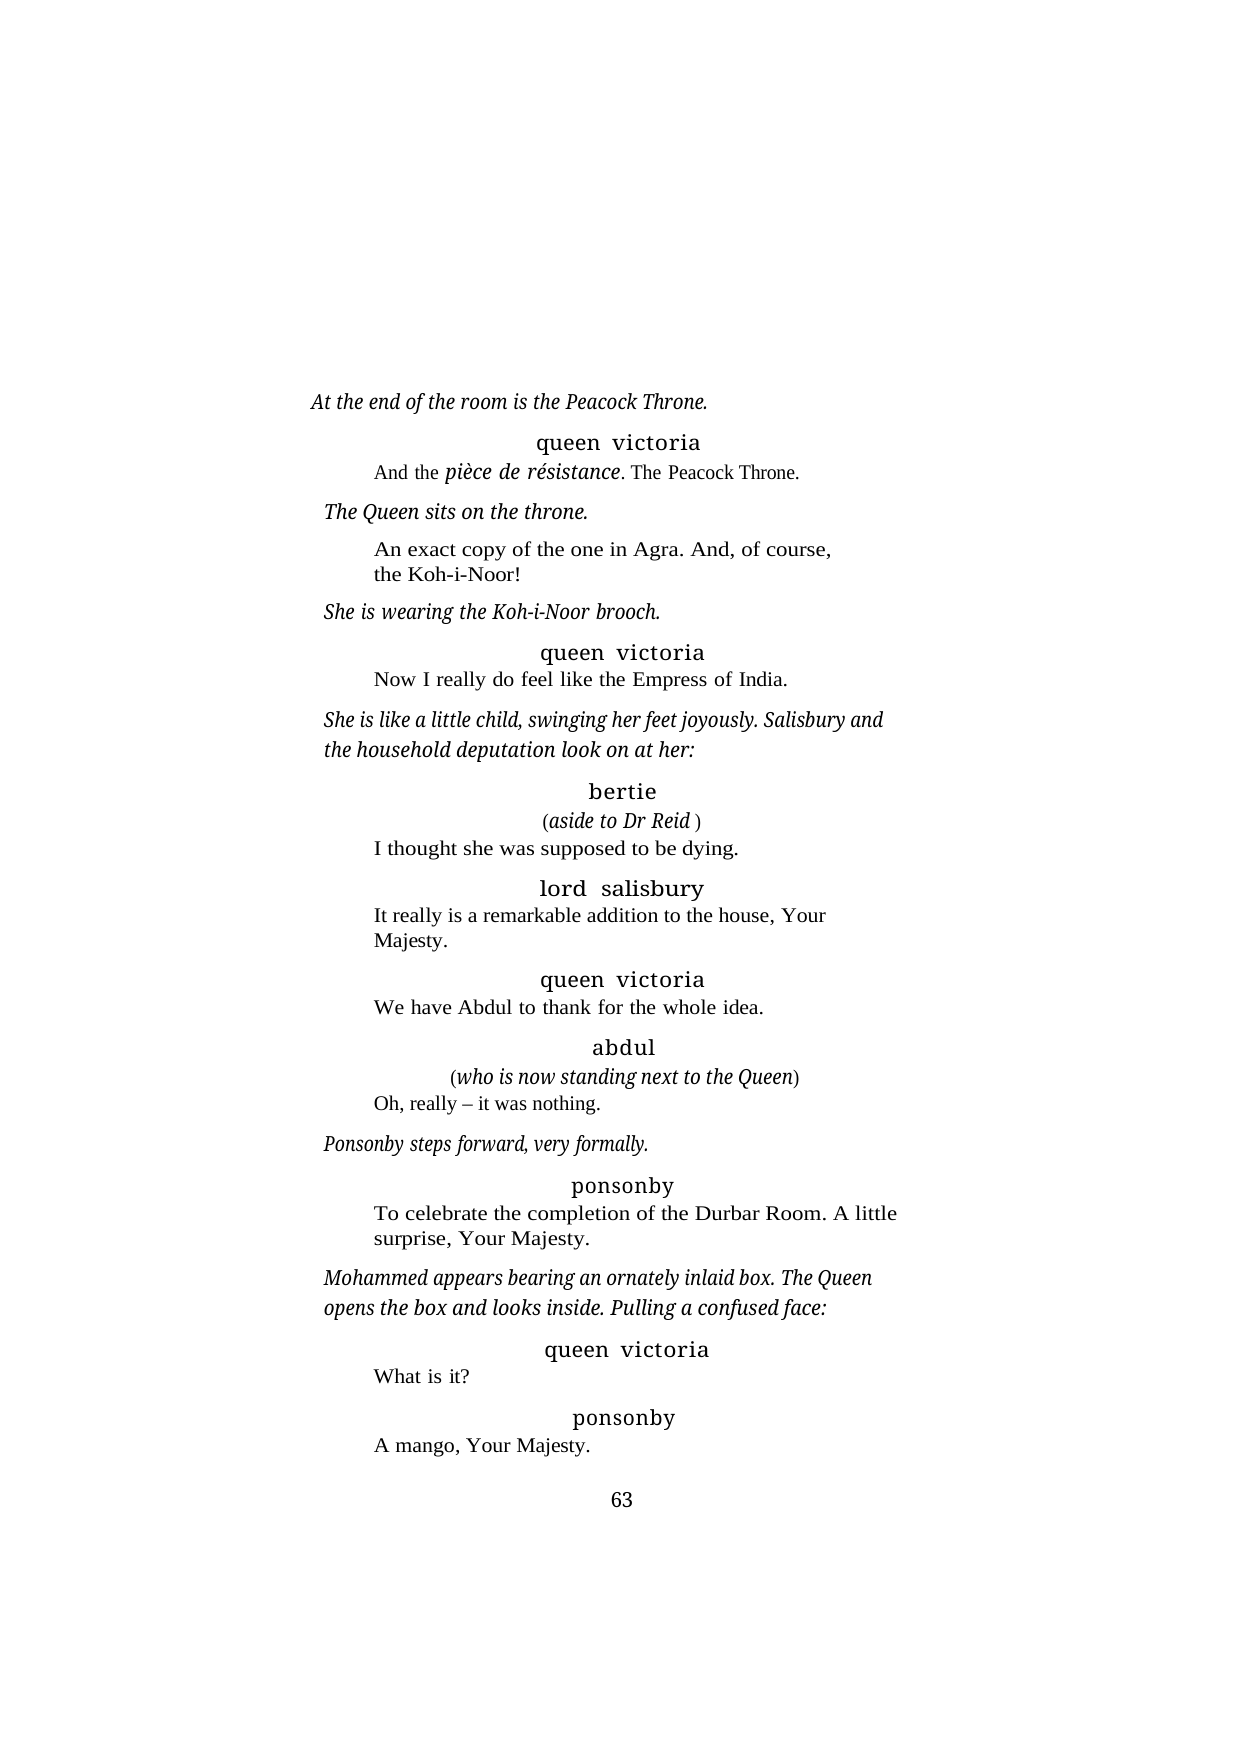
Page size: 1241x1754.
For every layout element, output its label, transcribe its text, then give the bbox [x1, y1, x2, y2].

text 63 [314, 1485, 930, 1514]
text To celebrate the completion of the Durbar Room. A little surprise, Your Majesty. [374, 1201, 909, 1249]
text abdul [592, 1033, 1065, 1061]
text And the pièce de résistance. The Peacock Throne. [374, 457, 1065, 486]
text At the end of the room is the Peacock Throne. [175, 387, 708, 416]
text I thought she was supposed to be dying. [374, 836, 1065, 860]
text queen victoria [314, 638, 931, 666]
text Ponsonby steps forward, very formally. [324, 1129, 1065, 1157]
text (who is now standing next to the Queen) Oh, really – it was nothing. [374, 1062, 807, 1115]
text (aside to Dr Reid ) [314, 806, 929, 835]
text She is like a little child, swinging her feet joyously. Salisbury and the household deputation look on at her: [324, 705, 913, 763]
text She is wearing the Koh-i-Noor brooch. [324, 597, 1065, 626]
text What is it? [175, 1364, 470, 1388]
text bertie [314, 777, 931, 805]
text queen victoria [175, 428, 701, 456]
text lord salisbury [314, 874, 929, 902]
text An exact copy of the one in Agra. And, of course, the Koh-i-Noor! [374, 537, 859, 586]
text Mohammed appears bearing an ornately inlaid box. The Queen opens the box and looks inside. Pulling a confused face: [324, 1263, 913, 1321]
text The Queen sits on the throne. [324, 497, 1065, 526]
text ponsonby [314, 1171, 931, 1200]
text queen victoria [314, 966, 931, 994]
text We have Abdul to thank for the whole idea. [374, 995, 1065, 1019]
text Now I really do feel like the Empress of India. [374, 667, 1065, 691]
text queen victoria [544, 1335, 1065, 1363]
text It really is a remarkable addition to the house, Your Majesty. [374, 903, 888, 952]
text ponsonby [572, 1403, 1065, 1432]
text A mango, Your Majesty. [374, 1433, 1065, 1457]
